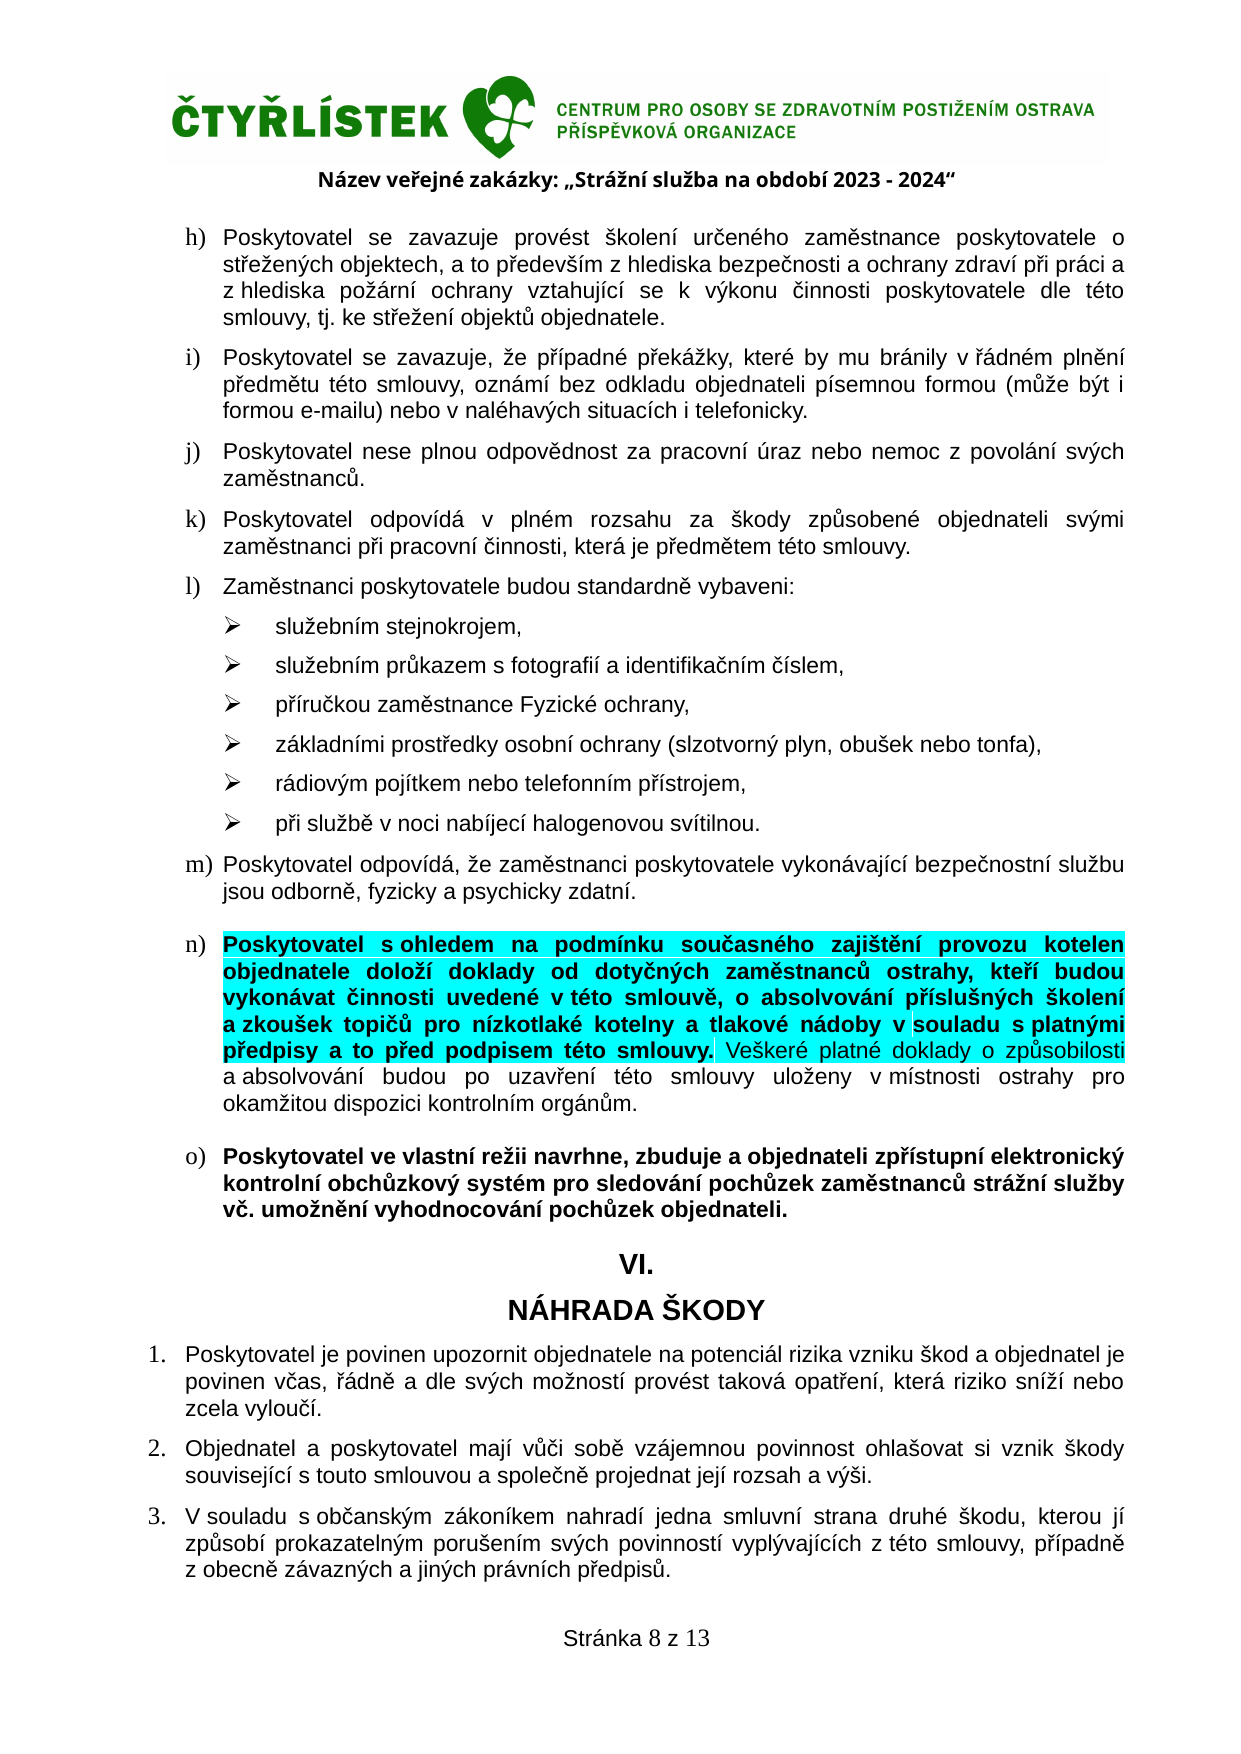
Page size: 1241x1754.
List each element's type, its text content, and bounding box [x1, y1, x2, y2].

list Poskytovatel odpovídá v plném rozsahu za škody způsobené objednateli svými zaměstnanci při pracovní činnosti, která je předmětem této smlouvy. [185, 504, 1125, 559]
list služebním průkazem s fotografií a identifikačním číslem, [223, 652, 1125, 679]
list Poskytovatel nese plnou odpovědnost za pracovní úraz nebo nemoc z povolání svých zaměstnanců. [185, 436, 1125, 491]
list Poskytovatel je povinen upozornit objednatele na potenciál rizika vzniku škod a objednatel je povinen včas, řádně a dle svých možností provést taková opatření, která riziko sníží nebo zcela vyloučí. [148, 1339, 1125, 1421]
list základními prostředky osobní ochrany (slzotvorný plyn, obušek nebo tonfa), [223, 731, 1125, 758]
picture [163, 73, 1110, 165]
list V souladu s občanským zákoníkem nahradí jedna smluvní strana druhé škodu, kterou jí způsobí prokazatelným porušením svých povinností vyplývajících z této smlouvy, případně z obecně závazných a jiných právních předpisů. [148, 1501, 1125, 1582]
list rádiovým pojítkem nebo telefonním přístrojem, [223, 770, 1125, 797]
list Poskytovatel s ohledem na podmínku současného zajištění provozu kotelen objednatele doloží doklady od dotyčných zaměstnanců ostrahy, kteří budou vykonávat činnosti uvedené v této smlouvě, o absolvování příslušných školení a zkoušek topičů pro nízkotlaké kotelny a tlakové nádoby v souladu s platnými předpisy a to před podpisem této smlouvy. Veškeré platné doklady o způsobilosti a absolvování budou po uzavření této smlouvy uloženy v místnosti ostrahy pro okamžitou dispozici kontrolním orgánům. [185, 929, 1125, 1116]
list služebním stejnokrojem, [223, 613, 1125, 639]
list Poskytovatel odpovídá, že zaměstnanci poskytovatele vykonávající bezpečnostní službu jsou odborně, fyzicky a psychicky zdatní. [185, 849, 1125, 904]
list Poskytovatel se zavazuje, že případné překážky, které by mu bránily v řádném plnění předmětu této smlouvy, oznámí bez odkladu objednateli písemnou formou (může být i formou e-mailu) nebo v naléhavých situacích i telefonicky. [185, 342, 1125, 424]
subtitle NÁHRADA ŠKODY [148, 1293, 1125, 1327]
list Zaměstnanci poskytovatele budou standardně vybaveni: [185, 571, 1125, 600]
list příručkou zaměstnance Fyzické ochrany, [223, 691, 1125, 718]
list Poskytovatel ve vlastní režii navrhne, zbuduje a objednateli zpřístupní elektronický kontrolní obchůzkový systém pro sledování pochůzek zaměstnanců strážní služby vč. umožnění vyhodnocování pochůzek objednateli. [185, 1141, 1125, 1222]
list při službě v noci nabíjecí halogenovou svítilnou. [223, 809, 1125, 836]
text VI. [148, 1247, 1125, 1281]
list Poskytovatel se zavazuje provést školení určeného zaměstnance poskytovatele o střežených objektech, a to především z hlediska bezpečnosti a ochrany zdraví při práci a z hlediska požární ochrany vztahující se k výkonu činnosti poskytovatele dle této smlouvy, tj. ke střežení objektů objednatele. [185, 222, 1125, 330]
list Objednatel a poskytovatel mají vůči sobě vzájemnou povinnost ohlašovat si vznik škody související s touto smlouvou a společně projednat její rozsah a výši. [148, 1433, 1125, 1488]
